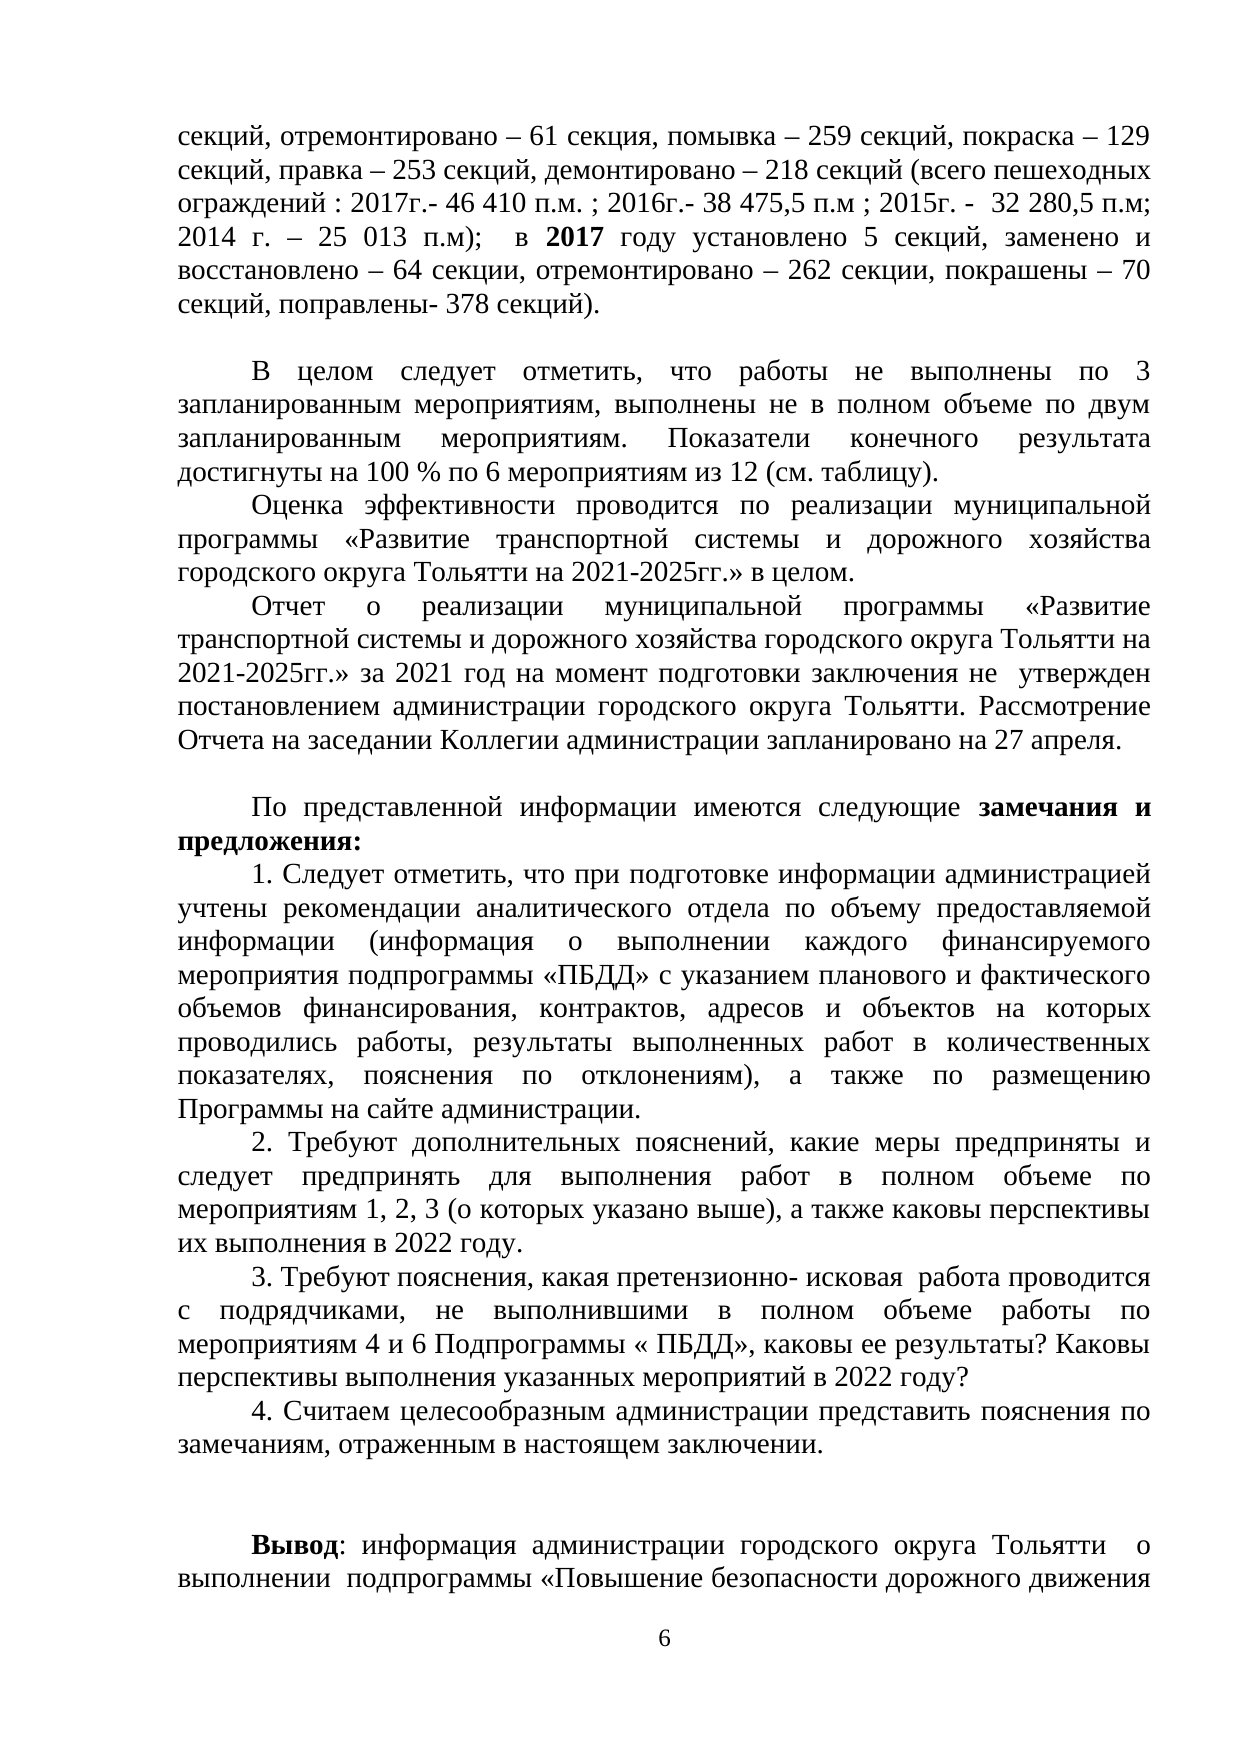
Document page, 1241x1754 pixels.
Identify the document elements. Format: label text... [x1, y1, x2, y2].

text Отчет о реализации муниципальной программы «Развитие транспортной системы и дорожного хозяйства городского округа Тольятти на 2021-2025гг.» за 2021 год на момент подготовки заключения не утвержден постановлением администрации городского округа Тольятти. Рассмотрение Отчета на заседании Коллегии администрации запланировано на 27 апреля. [177, 588, 1152, 756]
text 1. Следует отметить, что при подготовке информации администрацией учтены рекомендации аналитического отдела по объему предоставляемой информации (информация о выполнении каждого финансируемого мероприятия подпрограммы «ПБДД» с указанием планового и фактического объемов финансирования, контрактов, адресов и объектов на которых проводились работы, результаты выполненных работ в количественных показателях, пояснения по отклонениям), а также по размещению Программы на сайте администрации. [177, 856, 1152, 1124]
text Оценка эффективности проводится по реализации муниципальной программы «Развитие транспортной системы и дорожного хозяйства городского округа Тольятти на 2021-2025гг.» в целом. [177, 487, 1152, 588]
text 2. Требуют дополнительных пояснений, какие меры предприняты и следует предпринять для выполнения работ в полном объеме по мероприятиям 1, 2, 3 (о которых указано выше), а также каковы перспективы их выполнения в 2022 году. [177, 1124, 1152, 1259]
text 3. Требуют пояснения, какая претензионно- исковая работа проводится с подрядчиками, не выполнившими в полном объеме работы по мероприятиям 4 и 6 Подпрограммы « ПБДД», каковы ее результаты? Каковы перспективы выполнения указанных мероприятий в 2022 году? [177, 1259, 1152, 1393]
text В целом следует отметить, что работы не выполнены по 3 запланированным мероприятиям, выполнены не в полном объеме по двум запланированным мероприятиям. Показатели конечного результата достигнуты на 100 % по 6 мероприятиям из 12 (см. таблицу). [177, 353, 1152, 487]
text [177, 1527, 1152, 1594]
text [177, 118, 1152, 319]
text По представленной информации имеются следующие замечания и предложения: [177, 789, 1152, 856]
text 4. Считаем целесообразным администрации представить пояснения по замечаниям, отраженным в настоящем заключении. [177, 1393, 1152, 1460]
